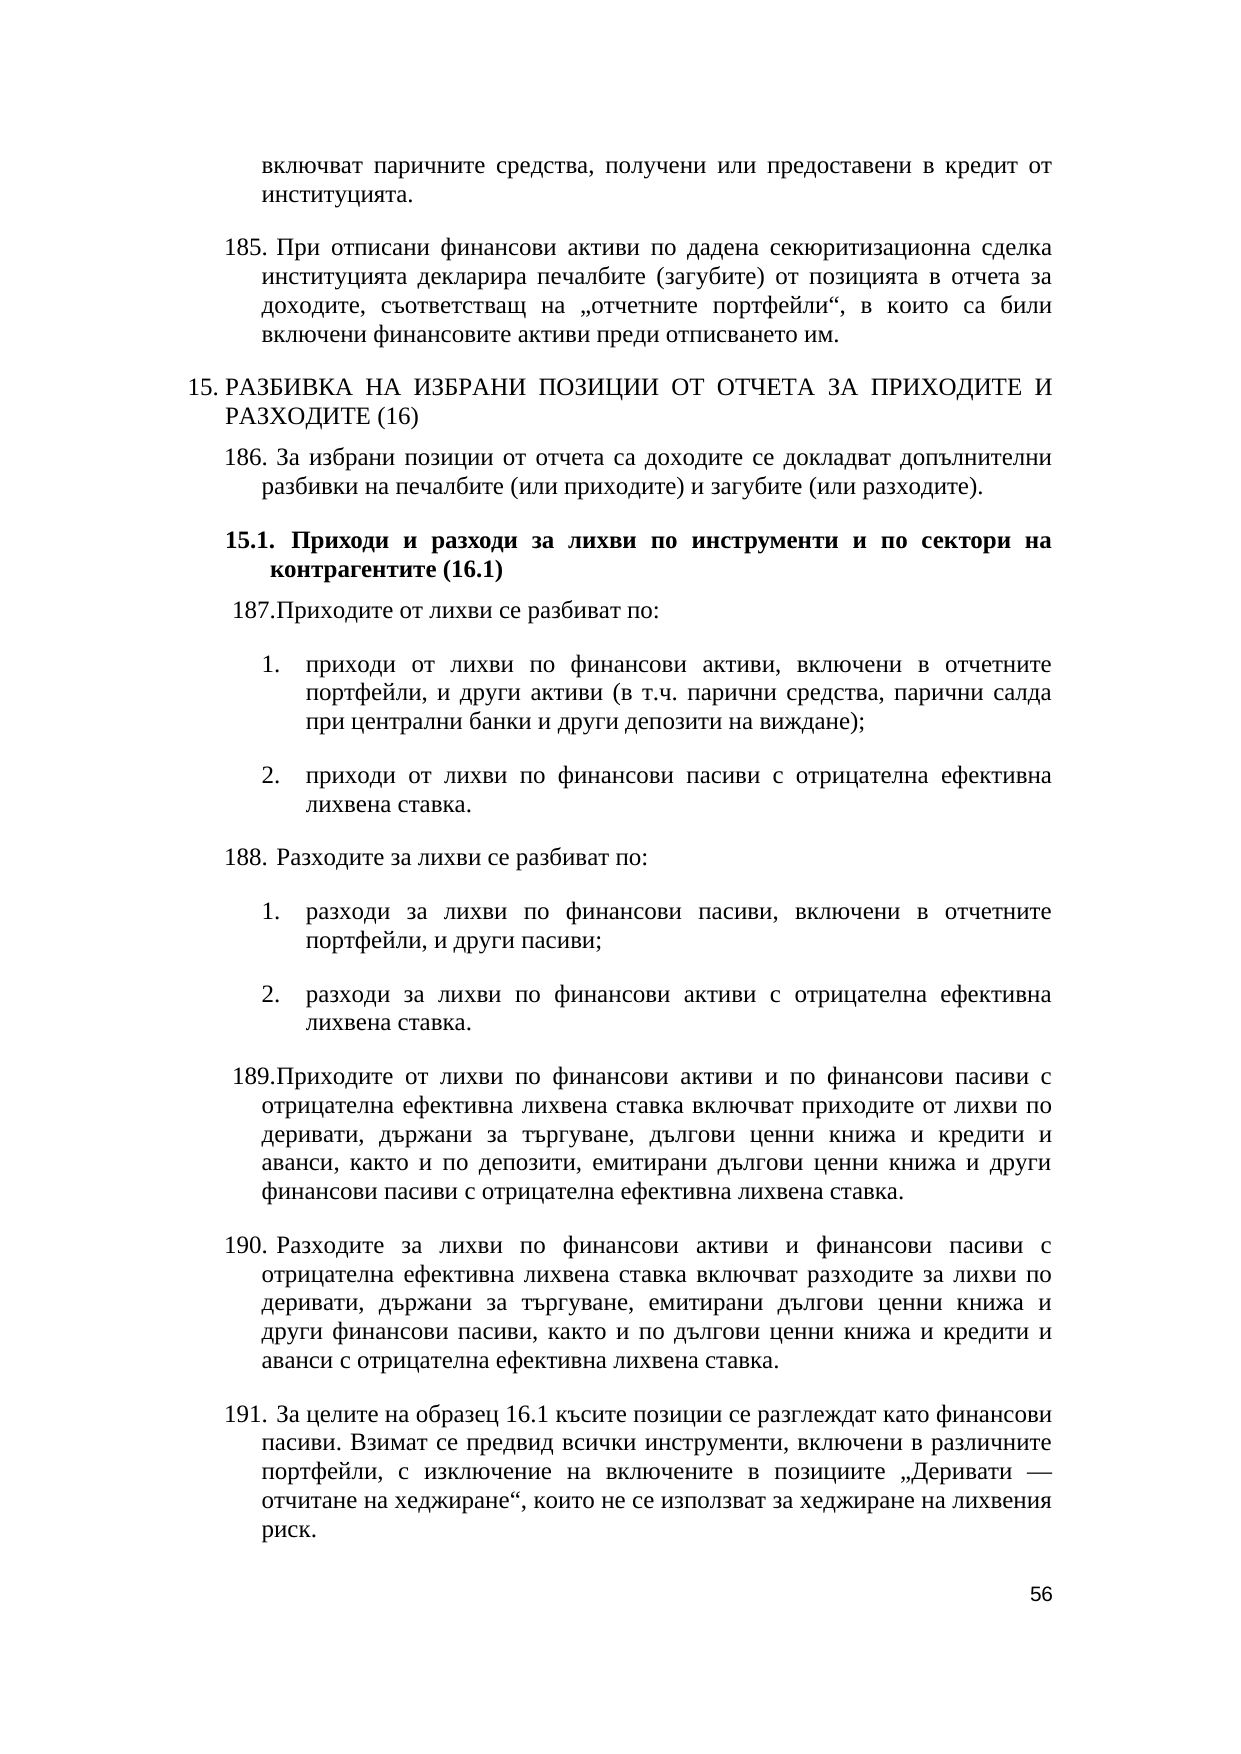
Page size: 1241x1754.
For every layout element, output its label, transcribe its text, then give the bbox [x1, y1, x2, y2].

text При отписани финансови активи по дадена секюритизационна сделка институцията декларира печалбите (загубите) от позицията в отчета за доходите, съответстващ на „отчетните портфейли“, в които са били включени финансовите активи преди отписването им. [224, 232, 1053, 347]
list разходи за лихви по финансови пасиви, включени в отчетните портфейли, и други пасиви; [261, 896, 1053, 954]
subtitle Разбивка на избрани позиции от отчета за приходите и разходите (16) [187, 372, 1053, 430]
list приходи от лихви по финансови активи, включени в отчетните портфейли, и други активи (в т.ч. парични средства, парични салда при централни банки и други депозити на виждане); [261, 649, 1053, 735]
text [224, 150, 1053, 207]
list приходи от лихви по финансови пасиви с отрицателна ефективна лихвена ставка. [261, 760, 1053, 817]
subtitle Приходи и разходи за лихви по инструменти и по сектори на контрагентите (16.1) [225, 525, 1053, 582]
text Приходите от лихви по финансови активи и по финансови пасиви с отрицателна ефективна лихвена ставка включват приходите от лихви по деривати, държани за търгуване, дългови ценни книжа и кредити и аванси, както и по депозити, емитирани дългови ценни книжа и други финансови пасиви с отрицателна ефективна лихвена ставка. [232, 1061, 1053, 1205]
list разходи за лихви по финансови активи с отрицателна ефективна лихвена ставка. [261, 979, 1053, 1036]
text Разходите за лихви по финансови активи и финансови пасиви с отрицателна ефективна лихвена ставка включват разходите за лихви по деривати, държани за търгуване, емитирани дългови ценни книжа и други финансови пасиви, както и по дългови ценни книжа и кредити и аванси с отрицателна ефективна лихвена ставка. [224, 1230, 1053, 1374]
text Разходите за лихви се разбиват по: [224, 842, 1053, 871]
text За избрани позиции от отчета са доходите се докладват допълнителни разбивки на печалбите (или приходите) и загубите (или разходите). [224, 442, 1053, 500]
text За целите на образец 16.1 късите позиции се разглеждат като финансови пасиви. Взимат се предвид всички инструменти, включени в различните портфейли, с изключение на включените в позициите „Деривати — отчитане на хеджиране“, които не се използват за хеджиране на лихвения риск. [224, 1399, 1053, 1542]
text Приходите от лихви се разбиват по: [232, 595, 1053, 624]
